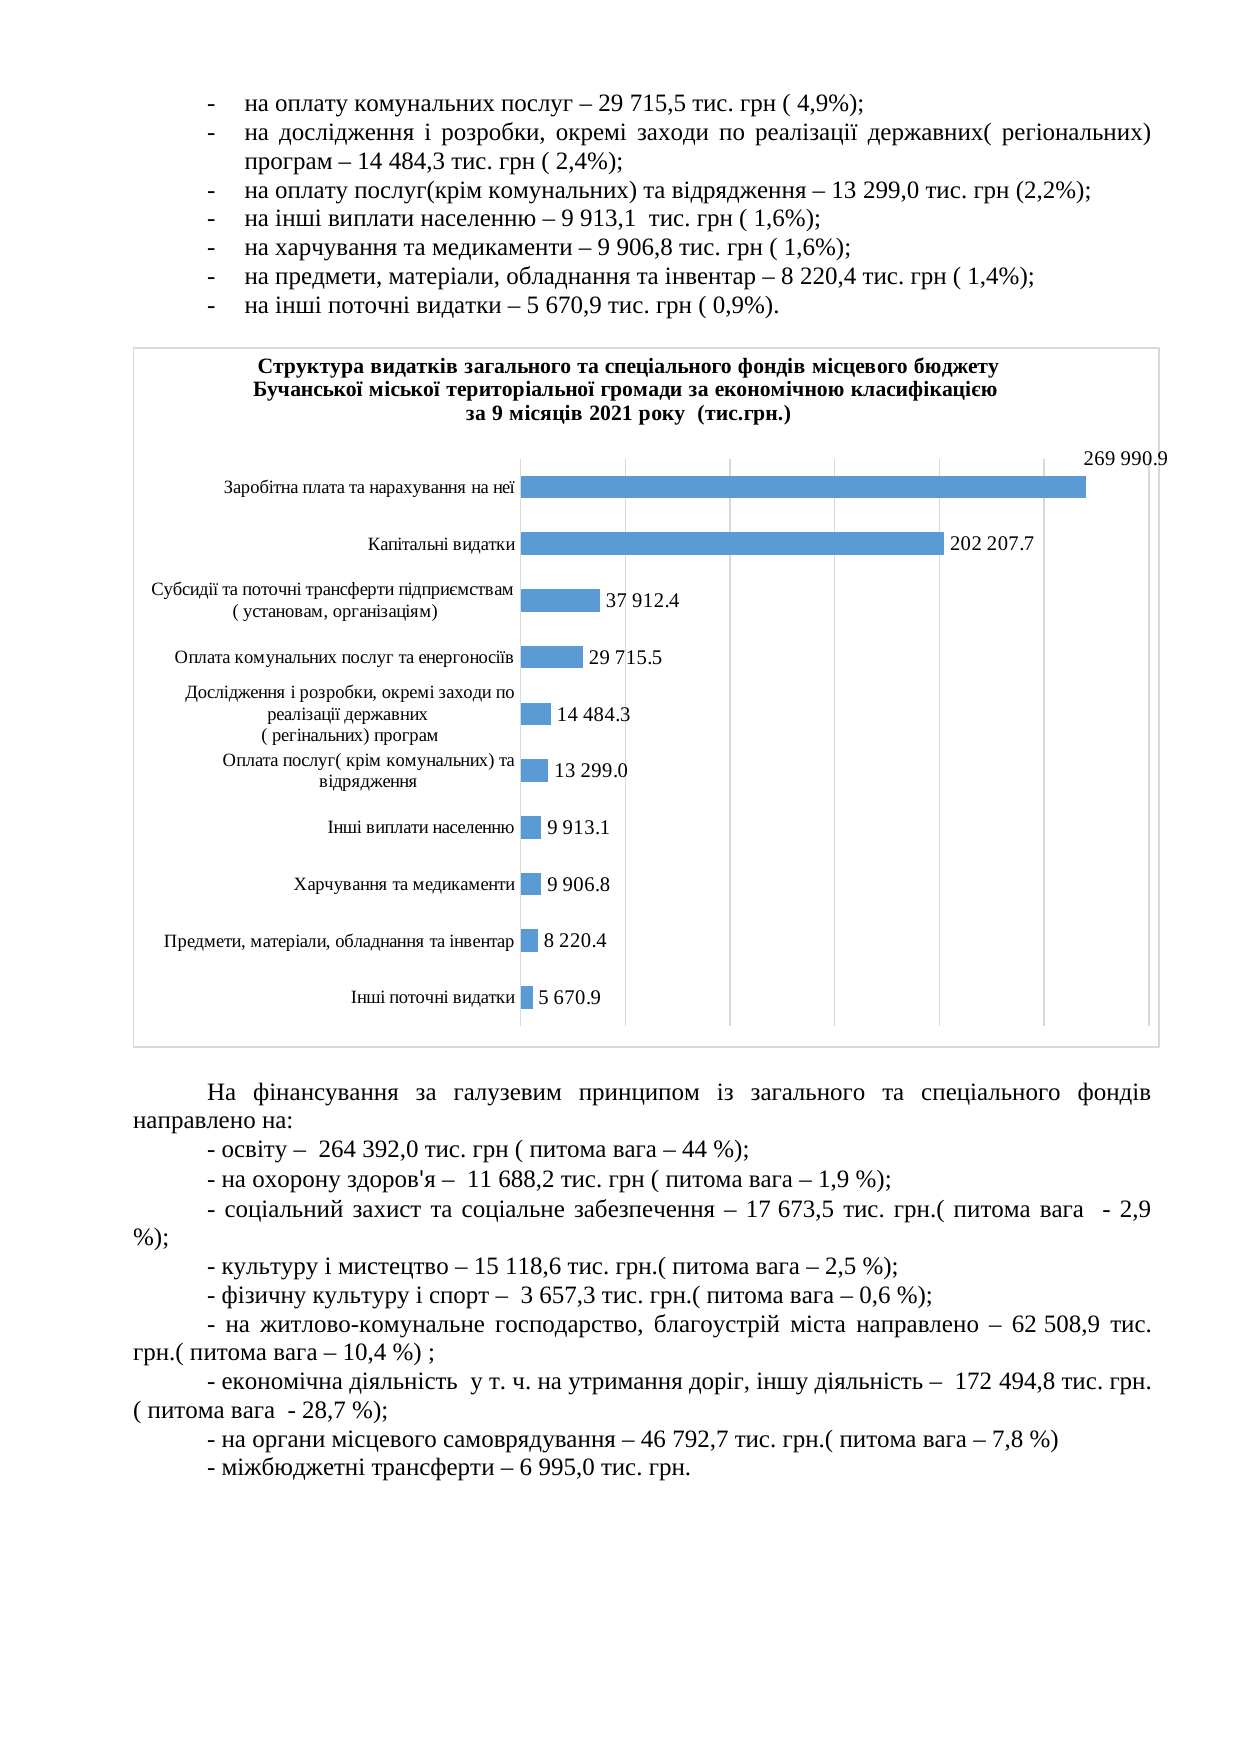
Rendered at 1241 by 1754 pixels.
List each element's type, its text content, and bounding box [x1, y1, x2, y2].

list на оплату комунальних послуг – 29 715,5 тис. грн ( 4,9%); [207, 88, 1152, 117]
text - на органи місцевого самоврядування – 46 792,7 тис. грн.( питома вага – 7,8 %) [133, 1424, 1152, 1452]
list на інші поточні видатки – 5 670,9 тис. грн ( 0,9%). [207, 290, 1152, 318]
text - соціальний захист та соціальне забезпечення – 17 673,5 тис. грн.( питома вага - 2,9 %); [133, 1194, 1152, 1251]
list на оплату послуг(крім комунальних) та відрядження – 13 299,0 тис. грн (2,2%); [207, 175, 1152, 203]
list на харчування та медикаменти – 9 906,8 тис. грн ( 1,6%); [207, 232, 1152, 261]
list на інші виплати населенню – 9 913,1 тис. грн ( 1,6%); [207, 203, 1152, 232]
text - на охорону здоров'я – 11 688,2 тис. грн ( питома вага – 1,9 %); [133, 1163, 1152, 1194]
text - освіту – 264 392,0 тис. грн ( питома вага – 44 %); [133, 1134, 1152, 1163]
list на дослідження і розробки, окремі заходи по реалізації державних( регіональних) програм – 14 484,3 тис. грн ( 2,4%); [207, 117, 1152, 175]
text - культуру і мистецтво – 15 118,6 тис. грн.( питома вага – 2,5 %); [133, 1251, 1152, 1280]
text - міжбюджетні трансферти – 6 995,0 тис. грн. [133, 1452, 1152, 1481]
text На фінансування за галузевим принципом із загального та спеціального фондів направлено на: [133, 1077, 1152, 1134]
text - економічна діяльність у т. ч. на утримання доріг, іншу діяльність – 172 494,8 тис. грн. ( питома вага - 28,7 %); [133, 1366, 1152, 1424]
text - фізичну культуру і спорт – 3 657,3 тис. грн.( питома вага – 0,6 %); [133, 1280, 1152, 1309]
text - на житлово-комунальне господарство, благоустрій міста направлено – 62 508,9 тис. грн.( питома вага – 10,4 %) ; [133, 1309, 1152, 1366]
list на предмети, матеріали, обладнання та інвентар – 8 220,4 тис. грн ( 1,4%); [207, 261, 1152, 290]
